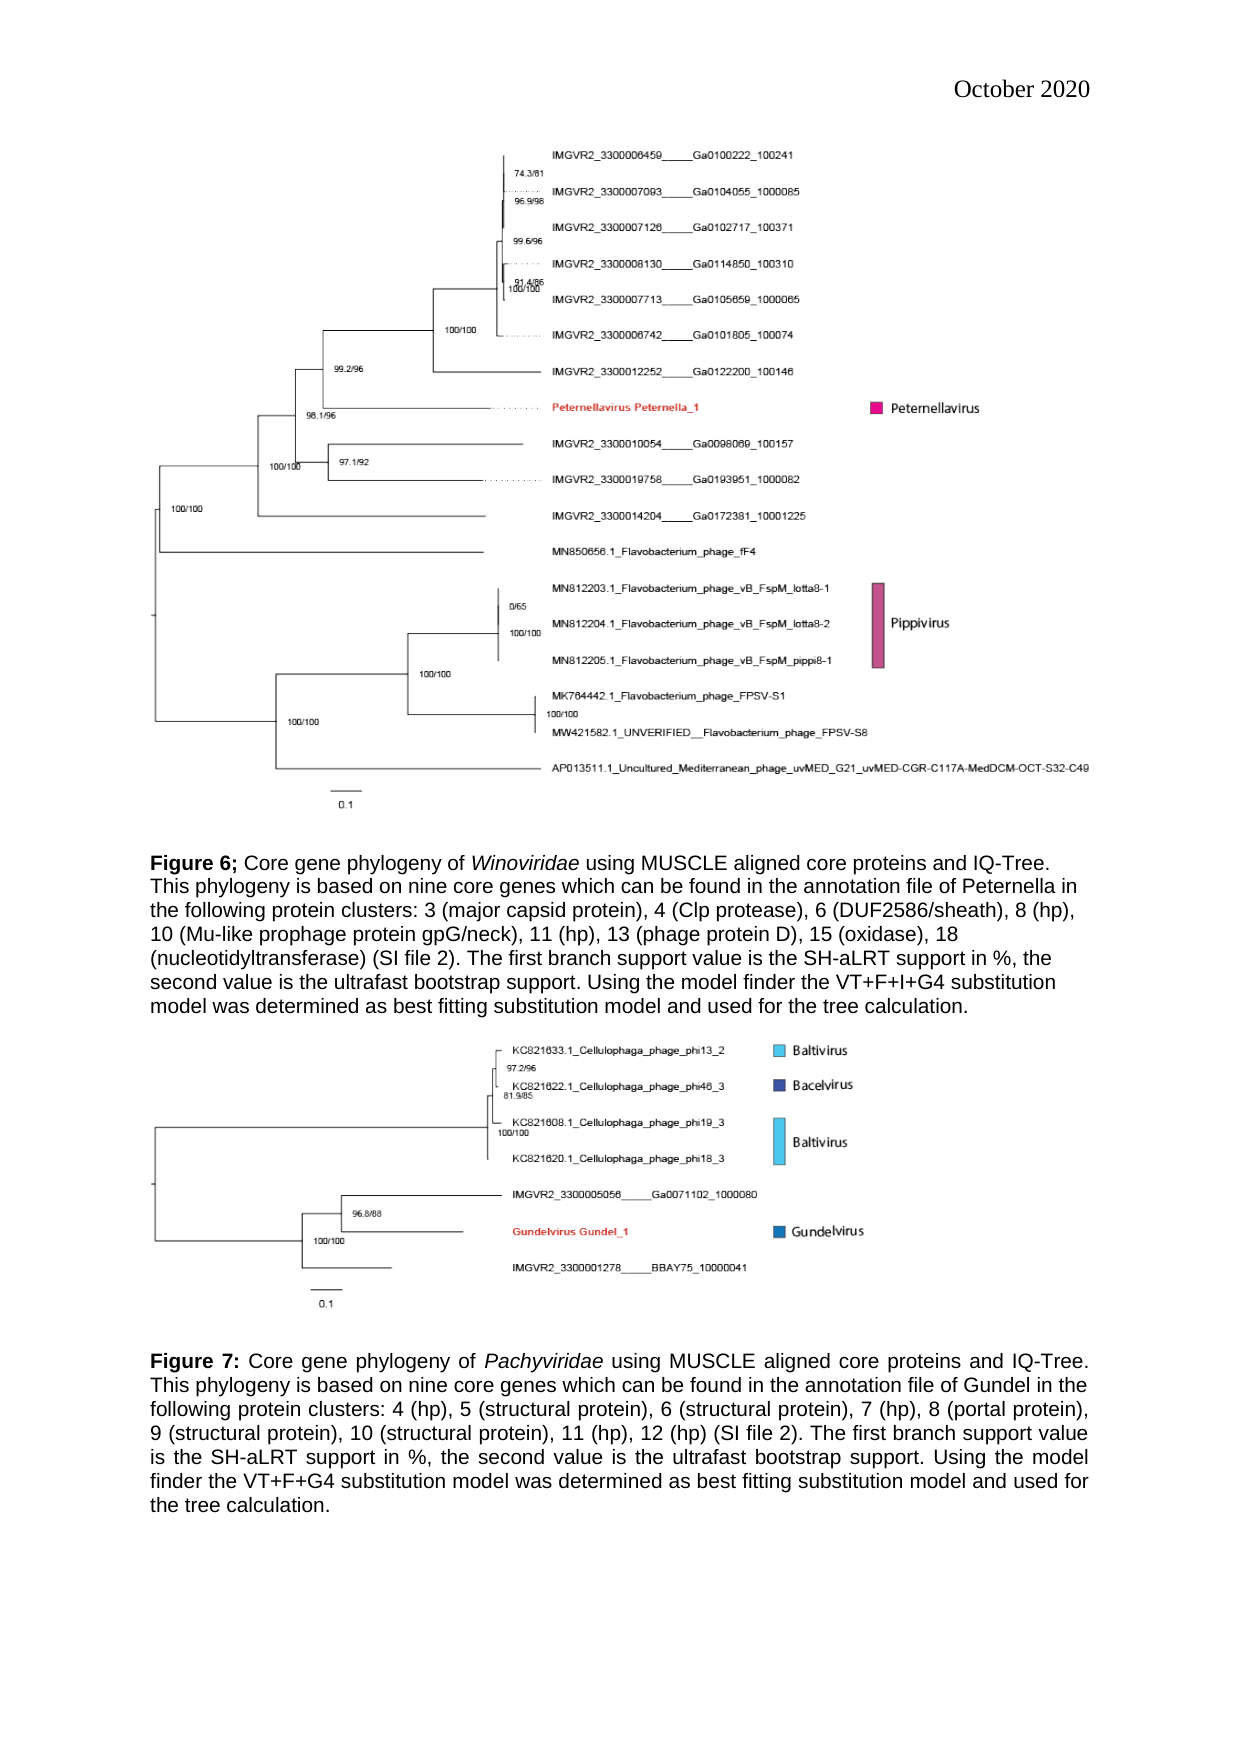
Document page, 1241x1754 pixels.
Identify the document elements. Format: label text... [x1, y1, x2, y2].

picture [150, 1042, 865, 1312]
text Figure 6; Core gene phylogeny of Winoviridae using MUSCLE aligned core proteins and IQ-Tree. This phylogeny is based on nine core genes which can be found in the annotation file of Peternella in the following protein clusters: 3 (major capsid protein), 4 (Clp protease), 6 (DUF2586/sheath), 8 (hp), 10 (Mu-like prophage protein gpG/neck), 11 (hp), 13 (phage protein D), 15 (oxidase), 18 (nucleotidyltransferase) (SI file 2). The first branch support value is the SH-aLRT support in %, the second value is the ultrafast bootstrap support. Using the model finder the VT+F+I+G4 substitution model was determined as best fitting substitution model and used for the tree calculation. [150, 850, 1090, 1018]
picture [150, 149, 1090, 813]
text Figure 7: Core gene phylogeny of Pachyviridae using MUSCLE aligned core proteins and IQ-Tree. This phylogeny is based on nine core genes which can be found in the annotation file of Gundel in the following protein clusters: 4 (hp), 5 (structural protein), 6 (structural protein), 7 (hp), 8 (portal protein), 9 (structural protein), 10 (structural protein), 11 (hp), 12 (hp) (SI file 2). The first branch support value is the SH-aLRT support in %, the second value is the ultrafast bootstrap support. Using the model finder the VT+F+G4 substitution model was determined as best fitting substitution model and used for the tree calculation. [150, 1349, 1090, 1517]
